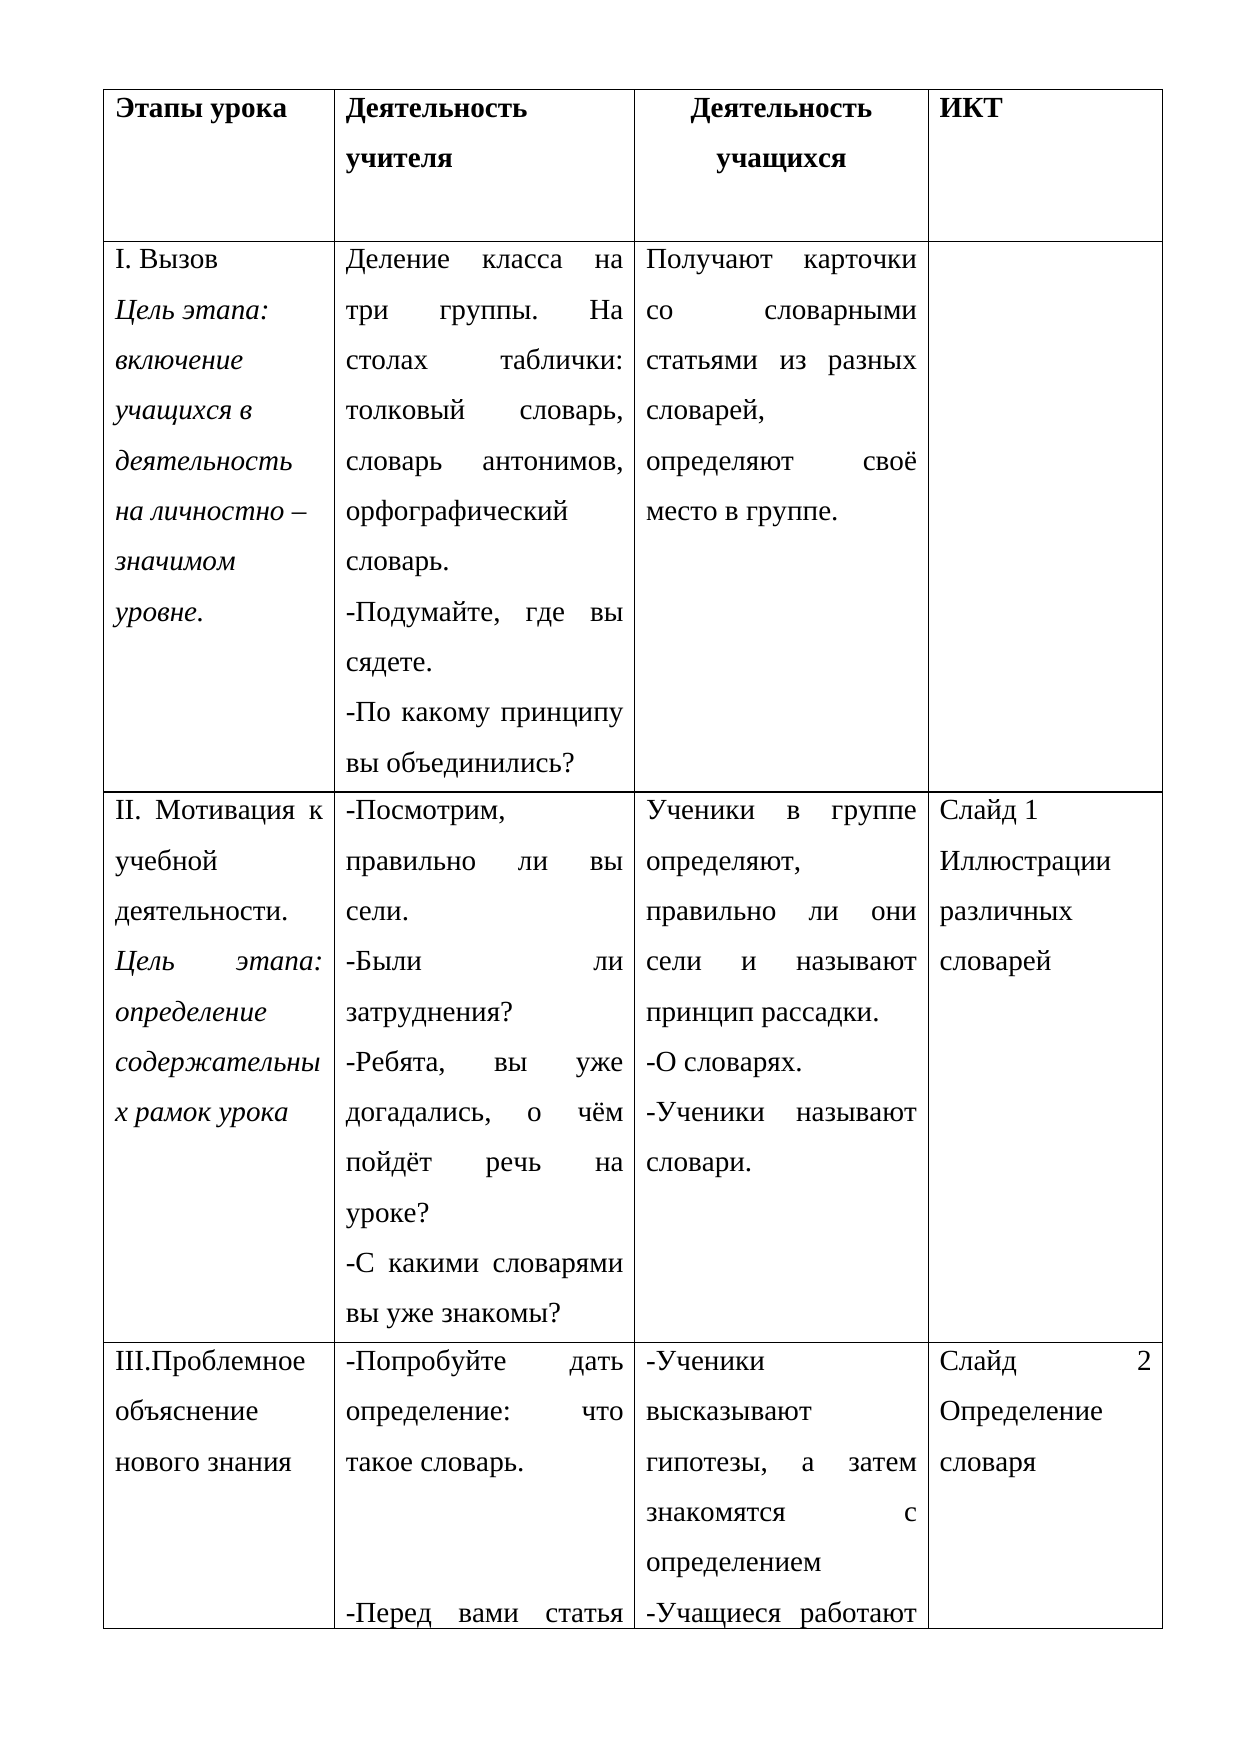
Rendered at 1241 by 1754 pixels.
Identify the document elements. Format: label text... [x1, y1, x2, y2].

table_cell [929, 242, 1162, 791]
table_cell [635, 1343, 928, 1628]
table_cell Слайд 1 Иллюстрации различных словарей [929, 793, 1162, 1342]
table_header Деятельность учащихся [635, 90, 928, 241]
table_cell Получают карточки со словарными статьями из разных словарей, определяют своё место в группе. [635, 242, 928, 791]
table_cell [929, 1343, 1162, 1628]
table_cell Ученики в группе определяют, правильно ли они сели и называют принцип рассадки. -О словарях. -Ученики называют словари. [635, 793, 928, 1342]
table_cell II. Мотивация к учебной деятельности. Цель этапа: определение содержательных рамок урока [104, 793, 334, 1342]
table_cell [104, 1343, 334, 1628]
table_header ИКТ [929, 90, 1162, 241]
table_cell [335, 1343, 634, 1628]
table_header Этапы урока [104, 90, 334, 241]
table_cell Деление класса на три группы. На столах таблички: толковый словарь, словарь антонимов, орфографический словарь. -Подумайте, где вы сядете. -По какому принципу вы объединились? [335, 242, 634, 791]
table_cell -Посмотрим, правильно ли вы сели. -Были ли затруднения? -Ребята, вы уже догадались, о чём пойдёт речь на уроке? -С какими словарями вы уже знакомы? [335, 793, 634, 1342]
table_cell I. Вызов Цель этапа: включение учащихся в деятельность на личностно – значимом уровне. [104, 242, 334, 791]
table_header Деятельность учителя [335, 90, 634, 241]
